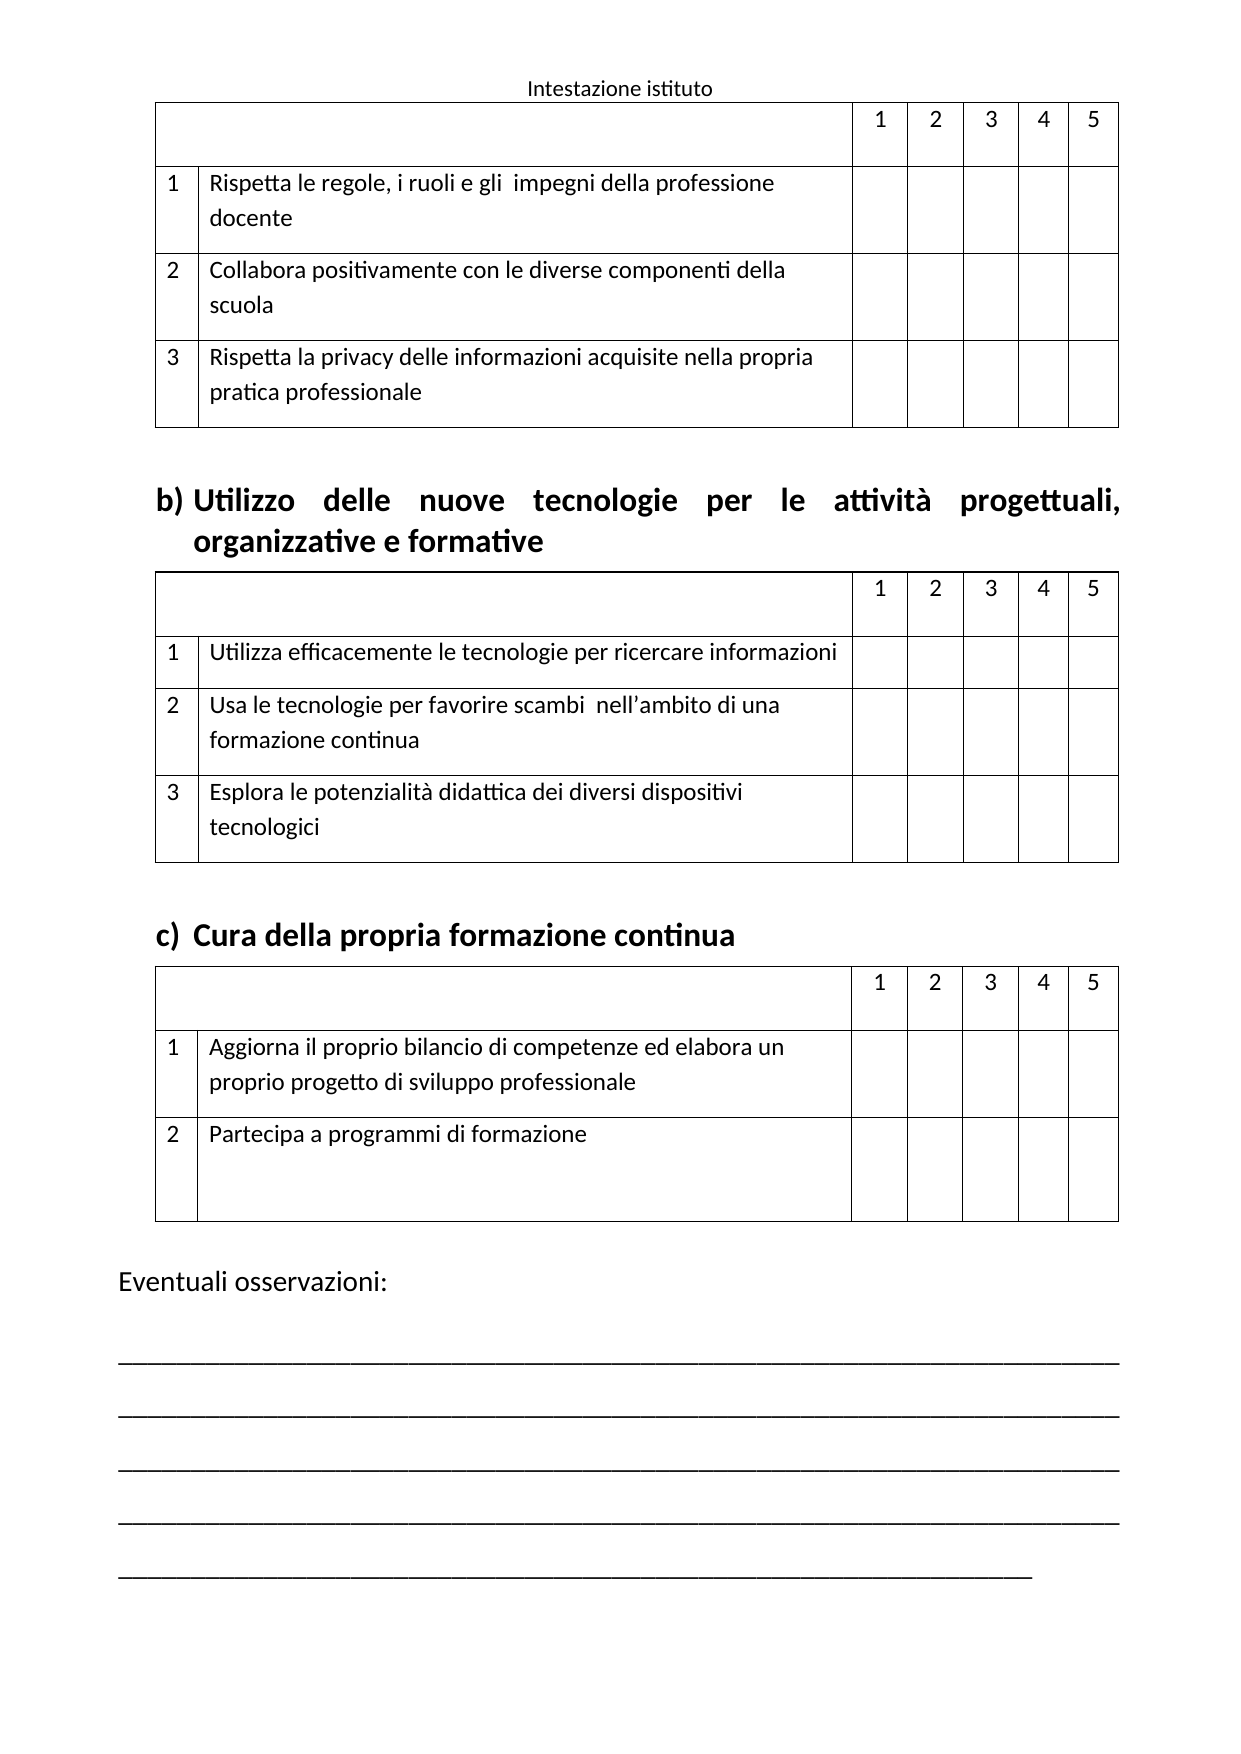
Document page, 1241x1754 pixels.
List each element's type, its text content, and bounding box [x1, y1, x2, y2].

table_header 5 [1069, 967, 1118, 1030]
table_cell [1019, 637, 1068, 688]
table_cell [1069, 776, 1118, 862]
table_cell 1 [156, 167, 198, 253]
table_cell [908, 1031, 962, 1117]
table_header 1 [852, 967, 907, 1030]
table_cell Collabora positivamente con le diverse componenti della scuola [199, 254, 852, 340]
table_cell [908, 167, 963, 253]
table_header 4 [1019, 967, 1068, 1030]
table_cell [908, 1118, 962, 1221]
table_cell [1069, 341, 1118, 427]
table_cell [1069, 254, 1118, 340]
table_cell 1 [156, 637, 198, 688]
table_cell [853, 254, 907, 340]
table_header 2 [908, 103, 963, 166]
table_header 4 [1019, 573, 1068, 636]
table_cell [964, 637, 1018, 688]
table_header 3 [963, 967, 1018, 1030]
table_header [156, 573, 852, 636]
table_cell [963, 1031, 1018, 1117]
table_cell [908, 637, 963, 688]
table_cell [1069, 1031, 1118, 1117]
table_header 1 [853, 573, 907, 636]
text ___________________________________________________________________________________________________________________________________________________________________________________________________________________________________________________________________________________________________________________________________________________ [118, 1333, 1122, 1582]
table_cell [908, 689, 963, 775]
table_cell [853, 637, 907, 688]
table_cell [964, 341, 1018, 427]
table_cell [908, 341, 963, 427]
table_cell 2 [156, 689, 198, 775]
table_cell [964, 689, 1018, 775]
table_header 3 [964, 103, 1018, 166]
table_header [156, 103, 852, 166]
list Utilizzo delle nuove tecnologie per le attività progettuali, organizzative e formative [156, 479, 1122, 561]
text Eventuali osservazioni: [118, 1263, 1122, 1298]
table_header 5 [1069, 573, 1118, 636]
table_cell Rispetta la privacy delle informazioni acquisite nella propria pratica professionale [199, 341, 852, 427]
list Cura della propria formazione continua [156, 914, 1122, 955]
table_cell [908, 776, 963, 862]
table_cell 3 [156, 776, 198, 862]
table_cell [964, 167, 1018, 253]
table_cell [852, 1031, 907, 1117]
table_cell 1 [156, 1031, 197, 1117]
table_cell [853, 167, 907, 253]
table_cell [1069, 1118, 1118, 1221]
table_header 2 [908, 967, 962, 1030]
table_header 4 [1019, 103, 1068, 166]
table_cell [1019, 689, 1068, 775]
table_header 5 [1069, 103, 1118, 166]
table_cell [1069, 689, 1118, 775]
table_cell [1069, 167, 1118, 253]
table_cell [1019, 1118, 1068, 1221]
table_header [156, 967, 851, 1030]
table_cell [1019, 341, 1068, 427]
table_cell [964, 254, 1018, 340]
table_cell 2 [156, 1118, 197, 1221]
table_cell [853, 689, 907, 775]
table_cell 3 [156, 341, 198, 427]
table_cell [1069, 637, 1118, 688]
table_cell [853, 341, 907, 427]
table_header 3 [964, 573, 1018, 636]
table_cell [1019, 167, 1068, 253]
table_cell [1019, 1031, 1068, 1117]
table_cell Esplora le potenzialità didattica dei diversi dispositivi tecnologici [199, 776, 852, 862]
table_cell 2 [156, 254, 198, 340]
table_cell Aggiorna il proprio bilancio di competenze ed elabora un proprio progetto di sviluppo professionale [198, 1031, 851, 1117]
table_cell [1019, 254, 1068, 340]
table_header 2 [908, 573, 963, 636]
table_cell [963, 1118, 1018, 1221]
table_cell Usa le tecnologie per favorire scambi nell’ambito di una formazione continua [199, 689, 852, 775]
table_cell [908, 254, 963, 340]
table_cell [1019, 776, 1068, 862]
table_cell Partecipa a programmi di formazione [198, 1118, 851, 1221]
table_cell [964, 776, 1018, 862]
table_header 1 [853, 103, 907, 166]
table_cell [853, 776, 907, 862]
table_cell Utilizza efficacemente le tecnologie per ricercare informazioni [199, 637, 852, 688]
table_cell Rispetta le regole, i ruoli e gli impegni della professione docente [199, 167, 852, 253]
table_cell [852, 1118, 907, 1221]
